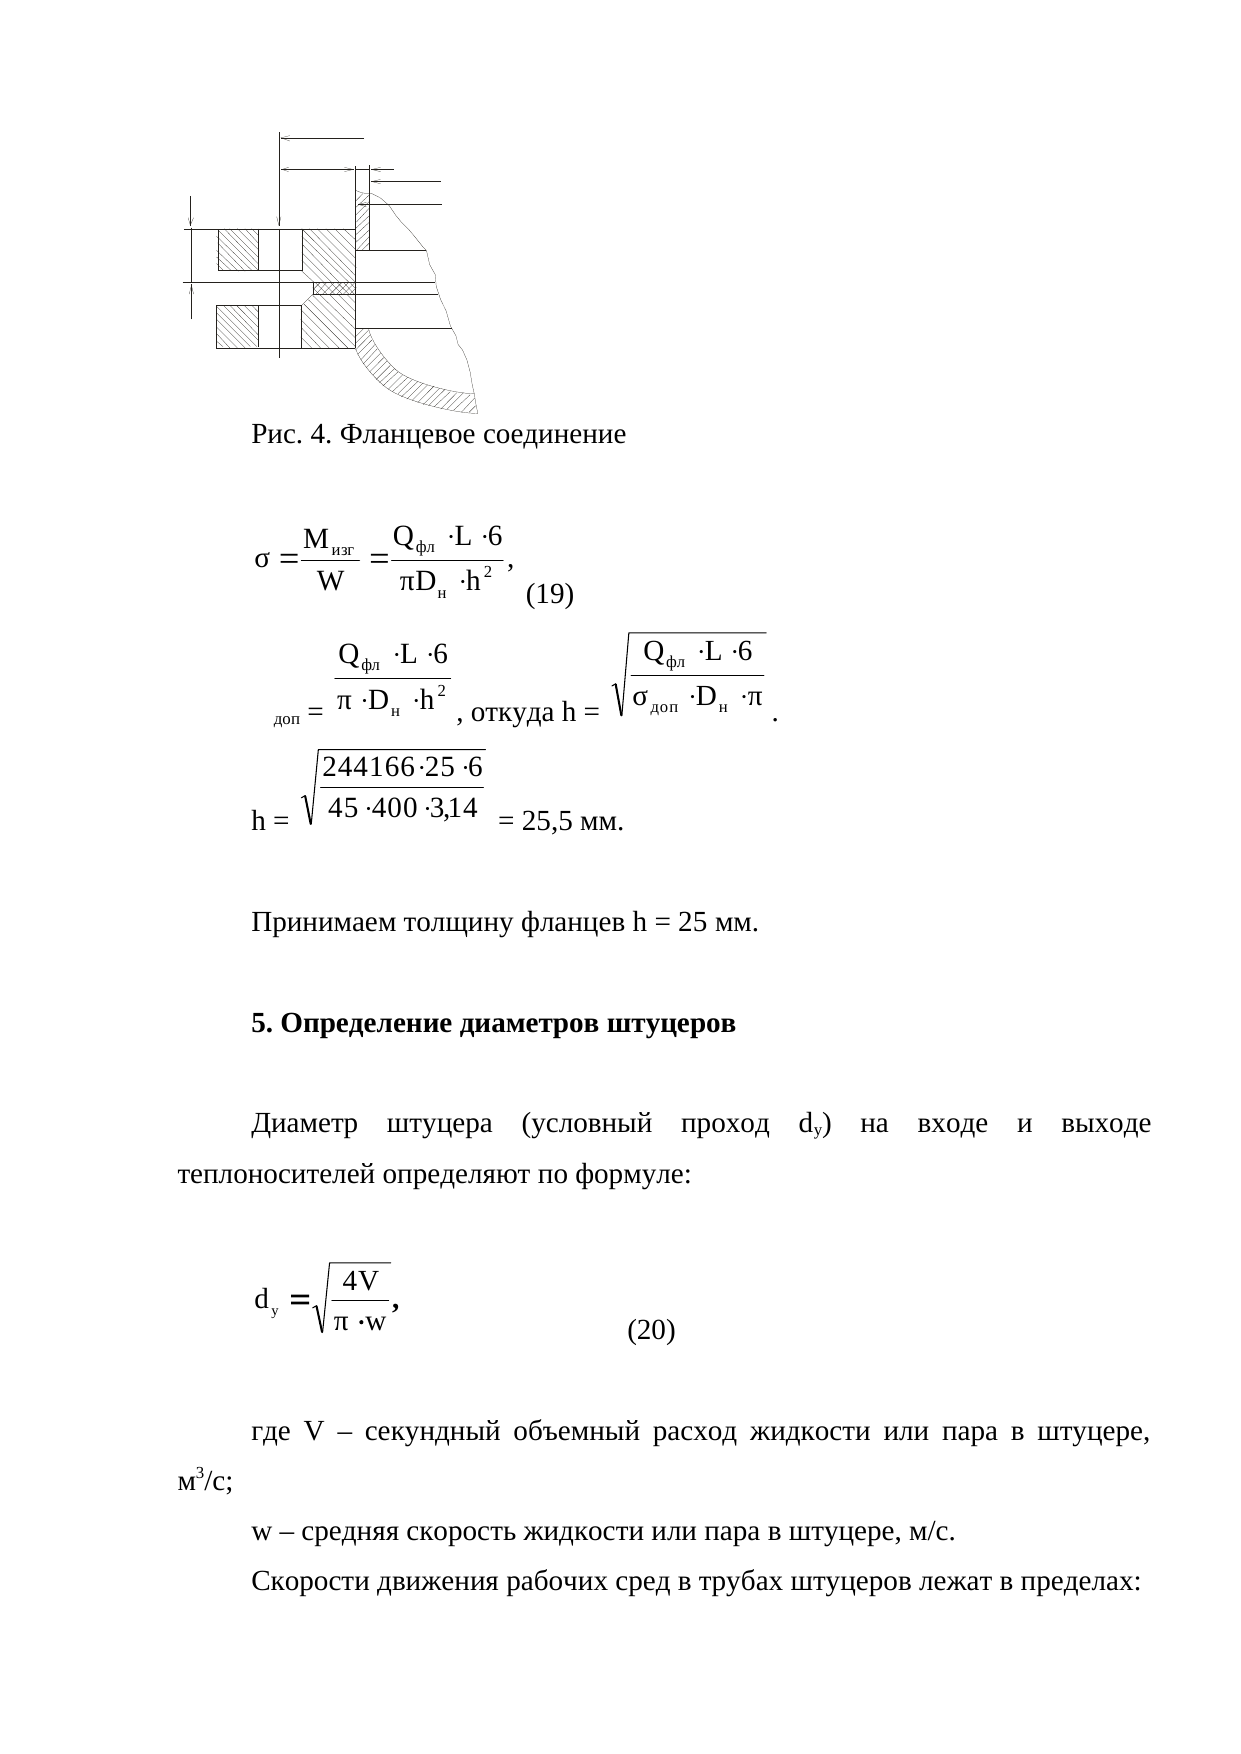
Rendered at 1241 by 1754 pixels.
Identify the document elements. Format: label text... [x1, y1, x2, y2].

text 5. Определение диаметров штуцеров [177, 1005, 1152, 1038]
text h = = 25,5 мм. [177, 745, 1152, 837]
text Принимаем толщину фланцев h = 25 мм. [177, 904, 1152, 938]
text доп = , откуда h = . [177, 626, 1152, 728]
text Скорости движения рабочих сред в трубах штуцеров лежат в пределах: [177, 1563, 1152, 1597]
text w – средняя скорость жидкости или пара в штуцере, м/с. [177, 1513, 1152, 1547]
text (20) [177, 1256, 1152, 1346]
text Диаметр штуцера (условный проход dу) на входе и выходе теплоносителей определяют по формуле: [177, 1105, 1152, 1189]
text где V – секундный объемный расход жидкости или пара в штуцере, м3/с; [177, 1413, 1152, 1496]
text Рис. 4. Фланцевое соединение [177, 417, 1152, 450]
text (19) [177, 517, 1152, 609]
